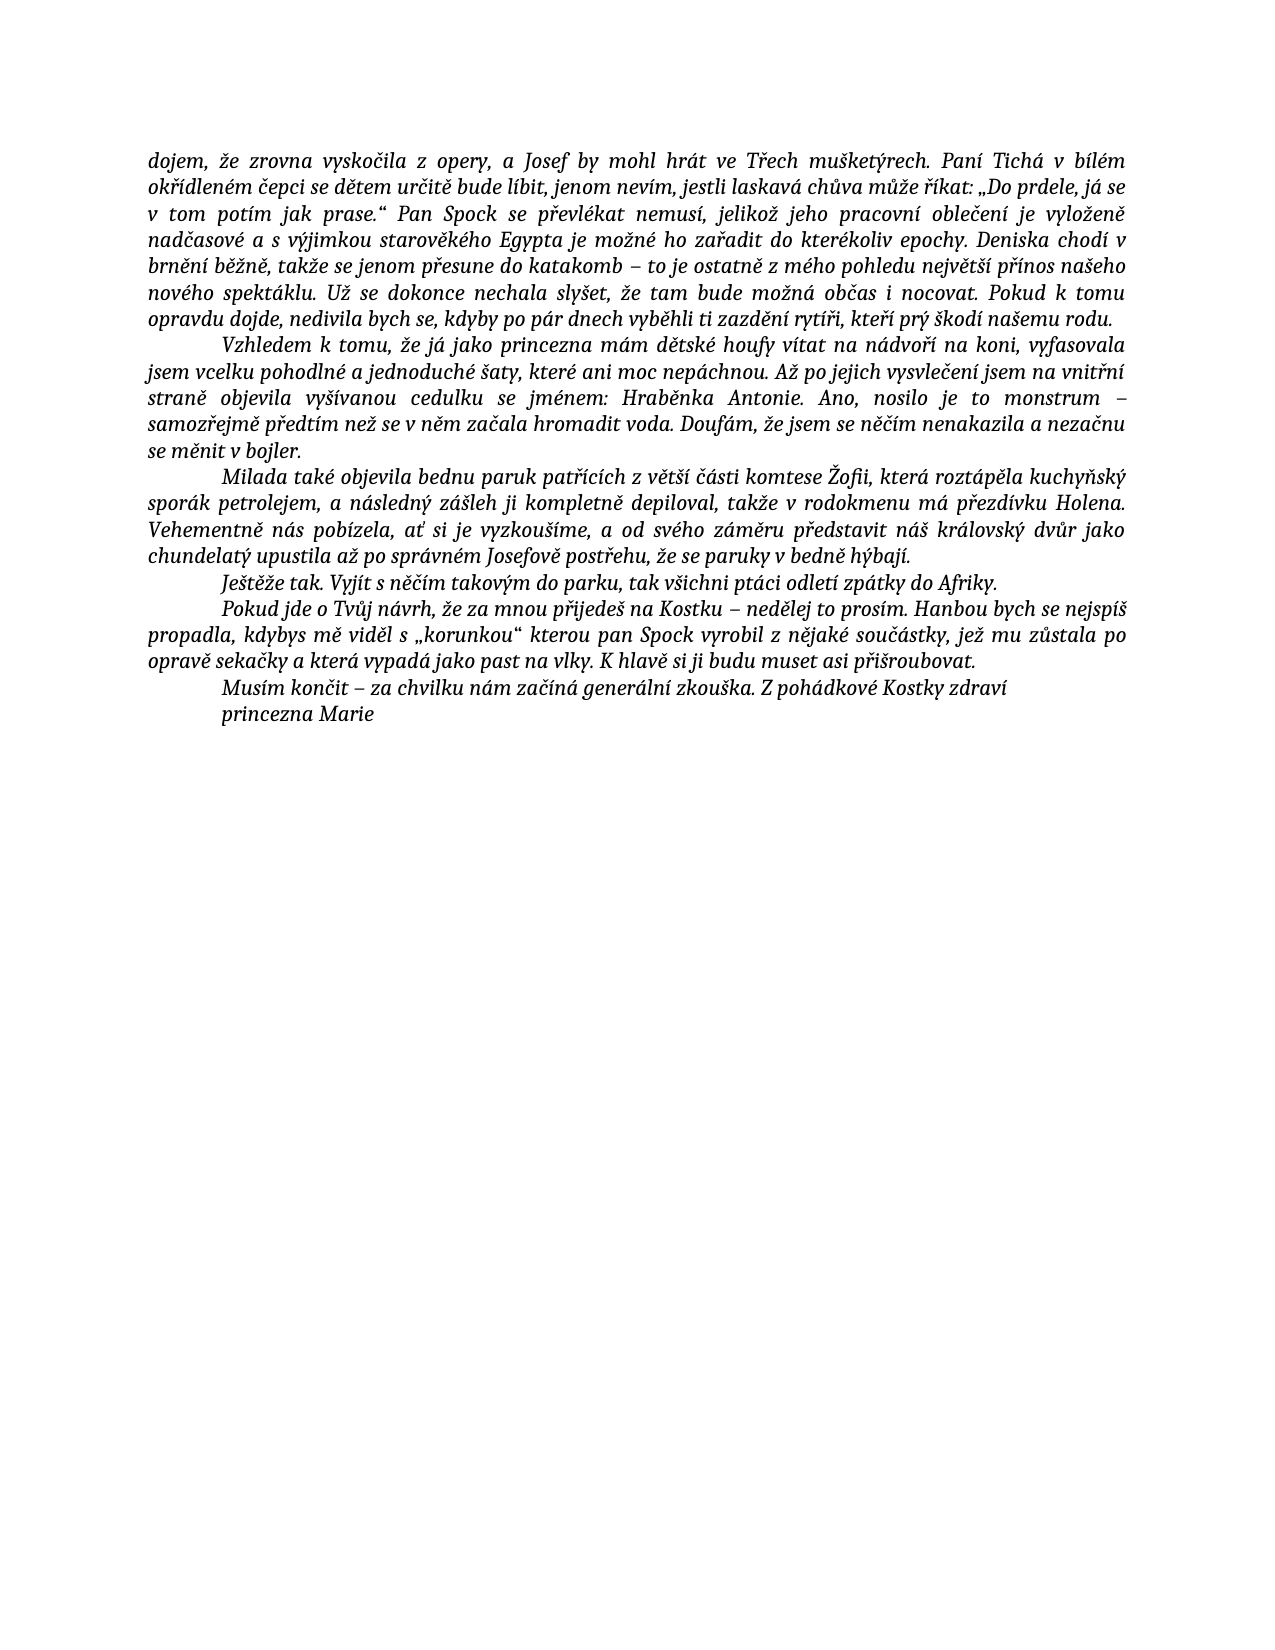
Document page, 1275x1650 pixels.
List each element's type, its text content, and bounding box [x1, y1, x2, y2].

text Ještěže tak. Vyjít s něčím takovým do parku, tak všichni ptáci odletí zpátky do Afriky. [148, 569, 1127, 596]
text Vzhledem k tomu, že já jako princezna mám dětské houfy vítat na nádvoří na koni, vyfasovala jsem vcelku pohodlné a jednoduché šaty, které ani moc nepáchnou. Až po jejich vysvlečení jsem na vnitřní straně objevila vyšívanou cedulku se jménem: Hraběnka Antonie. Ano, nosilo je to monstrum – samozřejmě předtím než se v něm začala hromadit voda. Doufám, že jsem se něčím nenakazila a nezačnu se měnit v bojler. [148, 332, 1127, 464]
text Musím končit – za chvilku nám začíná generální zkouška. Z pohádkové Kostky zdraví [148, 675, 1127, 701]
text princezna Marie [148, 701, 1127, 727]
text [148, 148, 1127, 332]
text Milada také objevila bednu paruk patřících z větší části komtese Žofii, která roztápěla kuchyňský sporák petrolejem, a následný zášleh ji kompletně depiloval, takže v rodokmenu má přezdívku Holena. Vehementně nás pobízela, ať si je vyzkoušíme, a od svého záměru představit náš královský dvůr jako chundelatý upustila až po správném Josefově postřehu, že se paruky v bedně hýbají. [148, 464, 1127, 569]
text Pokud jde o Tvůj návrh, že za mnou přijedeš na Kostku – nedělej to prosím. Hanbou bych se nejspíš propadla, kdybys mě viděl s „korunkou“ kterou pan Spock vyrobil z nějaké součástky, jež mu zůstala po opravě sekačky a která vypadá jako past na vlky. K hlavě si ji budu muset asi přišroubovat. [148, 596, 1127, 675]
